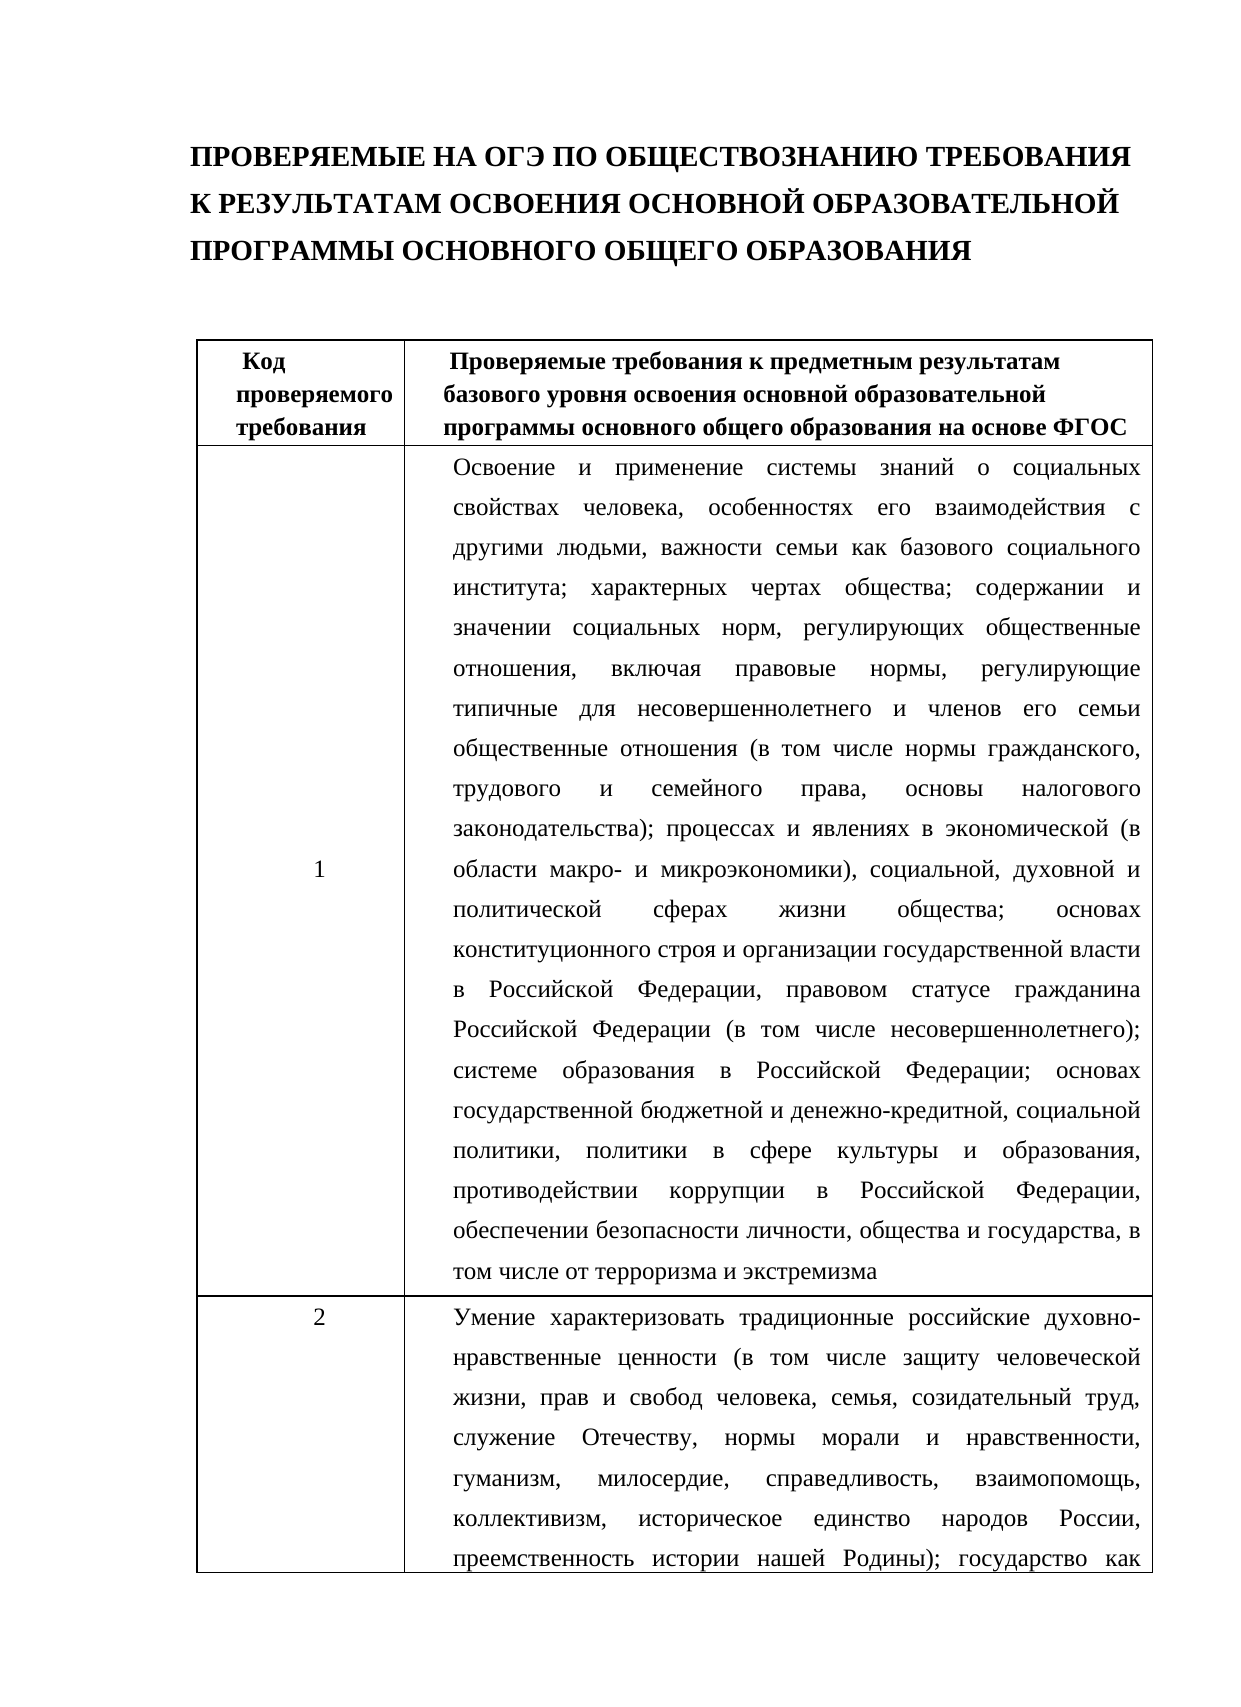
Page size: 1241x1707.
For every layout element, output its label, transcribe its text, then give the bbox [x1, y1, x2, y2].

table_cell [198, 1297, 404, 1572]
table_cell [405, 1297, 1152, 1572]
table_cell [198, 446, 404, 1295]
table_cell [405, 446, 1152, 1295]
text ПРОВЕРЯЕМЫЕ НА ОГЭ ПО ОБЩЕСТВОЗНАНИЮ ТРЕБОВАНИЯ К РЕЗУЛЬТАТАМ ОСВОЕНИЯ ОСНОВНОЙ ОБРАЗОВАТЕЛЬНОЙ ПРОГРАММЫ ОСНОВНОГО ОБЩЕГО ОБРАЗОВАНИЯ [190, 139, 1152, 266]
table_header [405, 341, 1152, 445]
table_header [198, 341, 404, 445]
